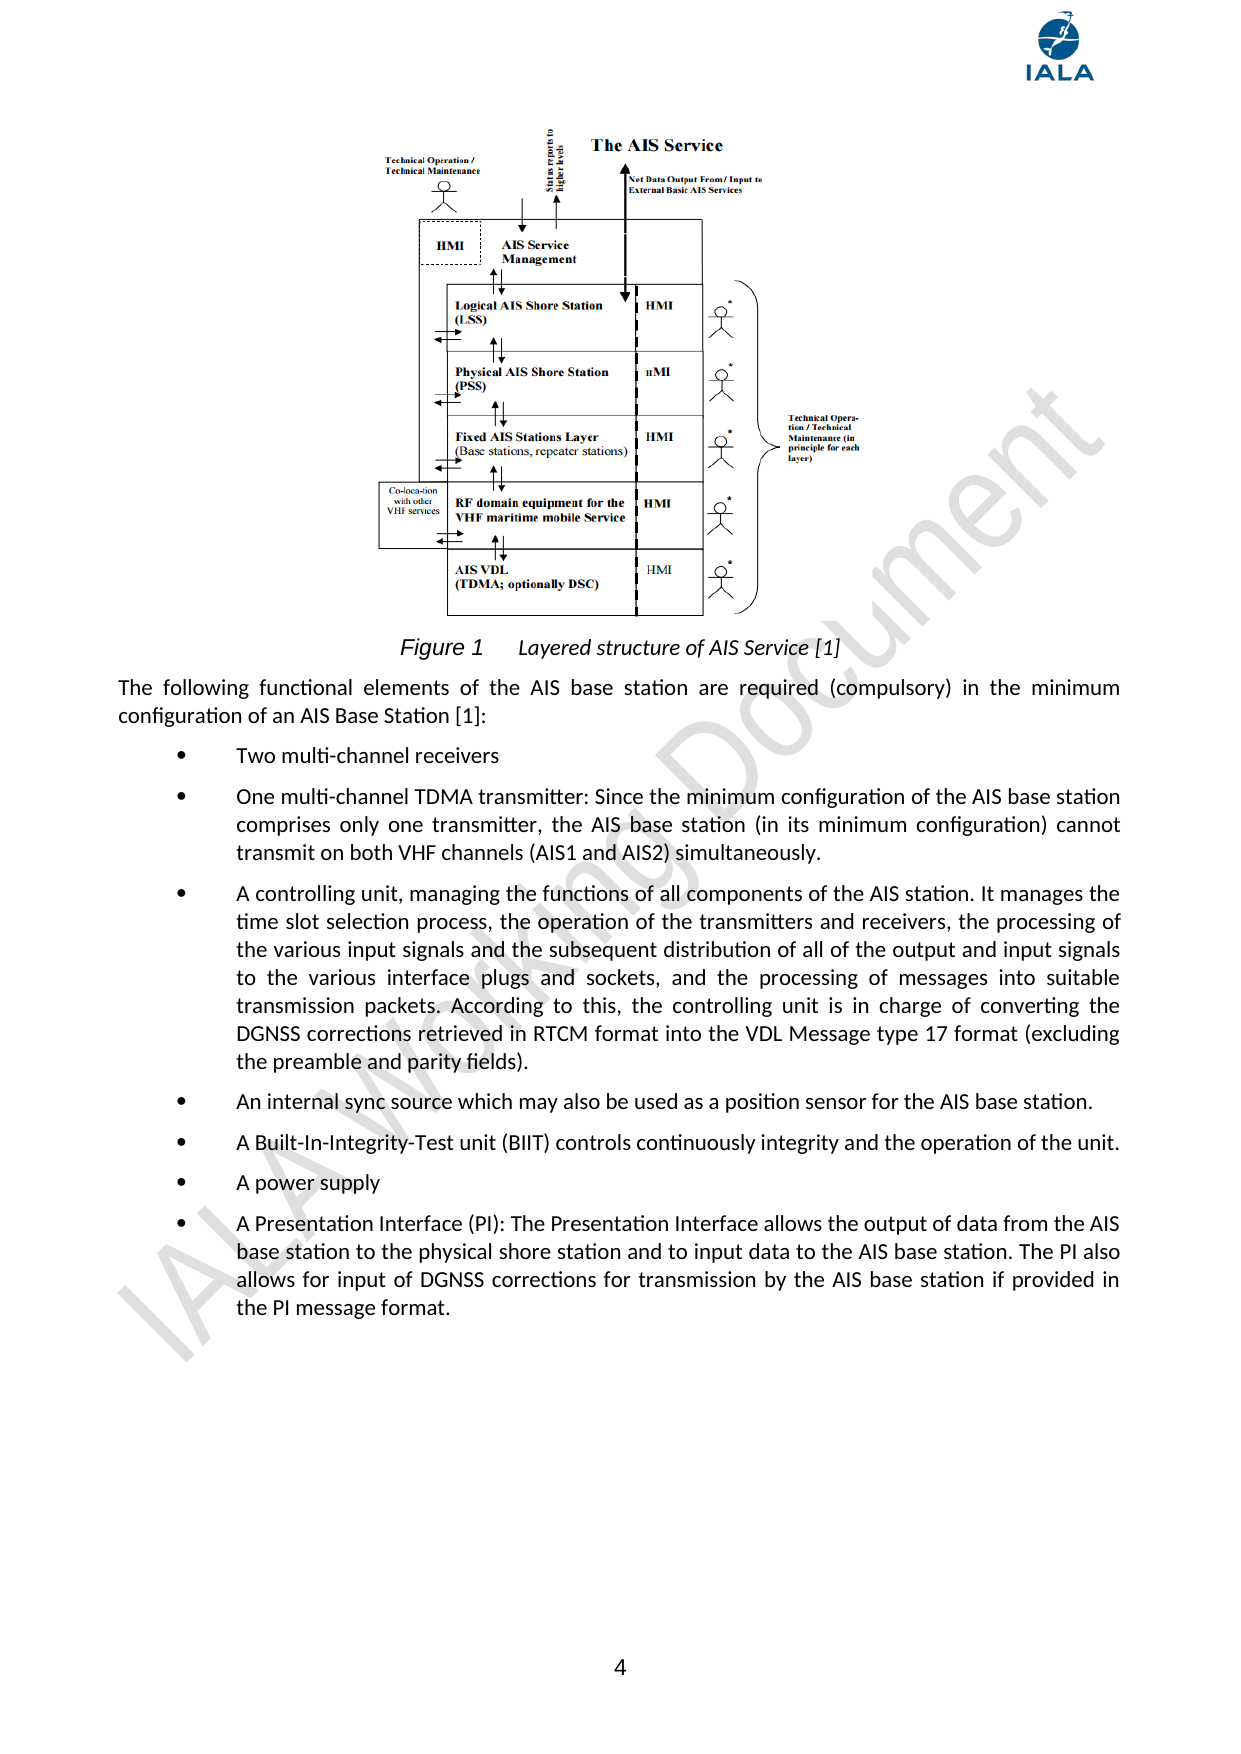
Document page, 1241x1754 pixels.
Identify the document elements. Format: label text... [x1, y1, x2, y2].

list A Built-In-Integrity-Test unit (BIIT) controls continuously integrity and the operation of the unit. [177, 1128, 1122, 1156]
list An internal sync source which may also be used as a position sensor for the AIS base station. [177, 1087, 1122, 1115]
picture [367, 118, 873, 621]
list A controlling unit, managing the functions of all components of the AIS station. It manages the time slot selection process, the operation of the transmitters and receivers, the processing of the various input signals and the subsequent distribution of all of the output and input signals to the various interface plugs and sockets, and the processing of messages into suitable transmission packets. According to this, the controlling unit is in charge of converting the DGNSS corrections retrieved in RTCM format into the VDL Message type 17 format (excluding the preamble and parity fields). [177, 879, 1122, 1075]
text Layered structure of AIS Service [1] [118, 633, 1122, 661]
list One multi-channel TDMA transmitter: Since the minimum configuration of the AIS base station comprises only one transmitter, the AIS base station (in its minimum configuration) cannot transmit on both VHF channels (AIS1 and AIS2) simultaneously. [177, 782, 1122, 866]
text The following functional elements of the AIS base station are required (compulsory) in the minimum configuration of an AIS Base Station [1]: [118, 673, 1122, 729]
list Two multi-channel receivers [177, 742, 1122, 770]
list A Presentation Interface (PI): The Presentation Interface allows the output of data from the AIS base station to the physical shore station and to input data to the AIS base station. The PI also allows for input of DGNSS corrections for transmission by the AIS base station if provided in the PI message format. [177, 1209, 1122, 1321]
list A power supply [177, 1168, 1122, 1196]
picture [1011, 3, 1106, 96]
